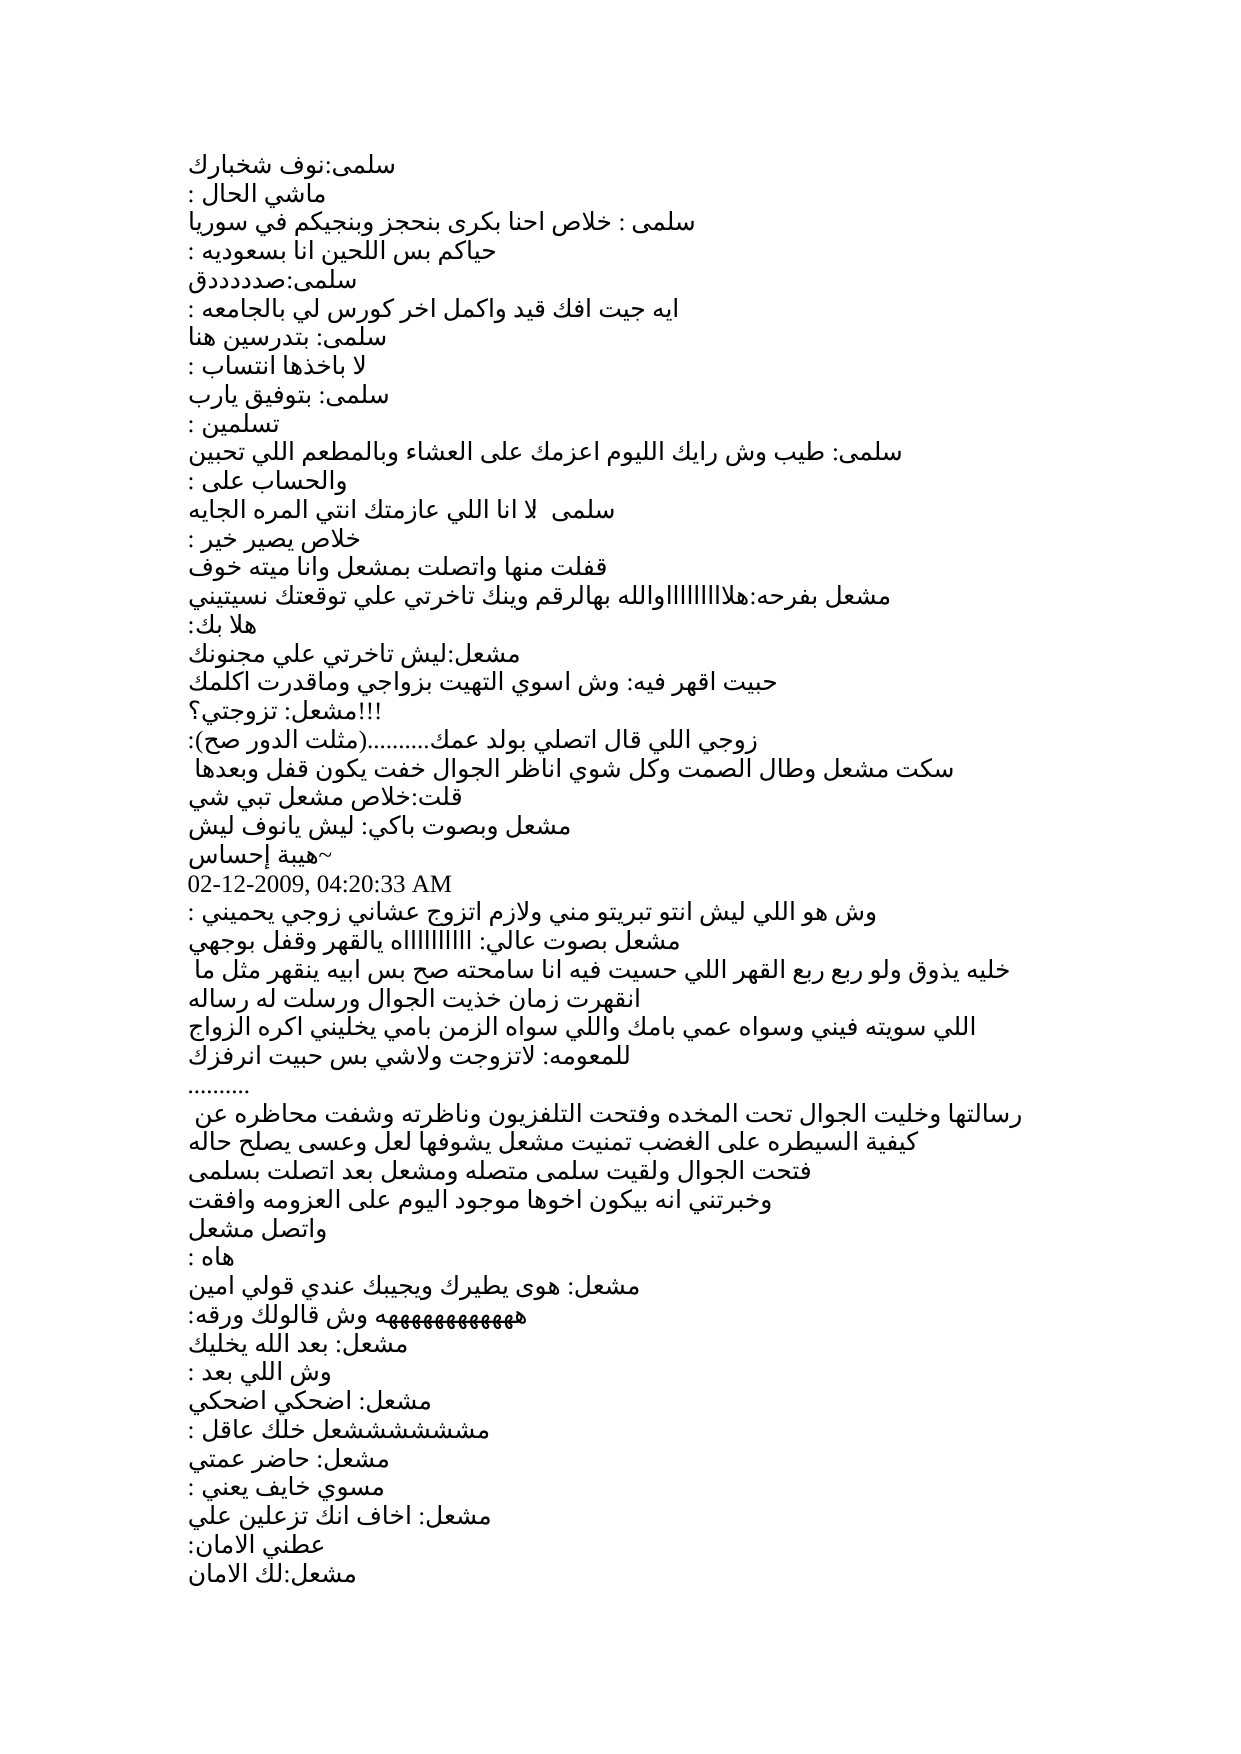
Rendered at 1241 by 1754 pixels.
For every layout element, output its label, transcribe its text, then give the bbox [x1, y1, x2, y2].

text 02-12-2009, 04:20:33 AM [187, 869, 1053, 897]
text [187, 897, 1053, 1587]
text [187, 150, 1053, 840]
text هيبة إحساس~ [187, 840, 1053, 869]
